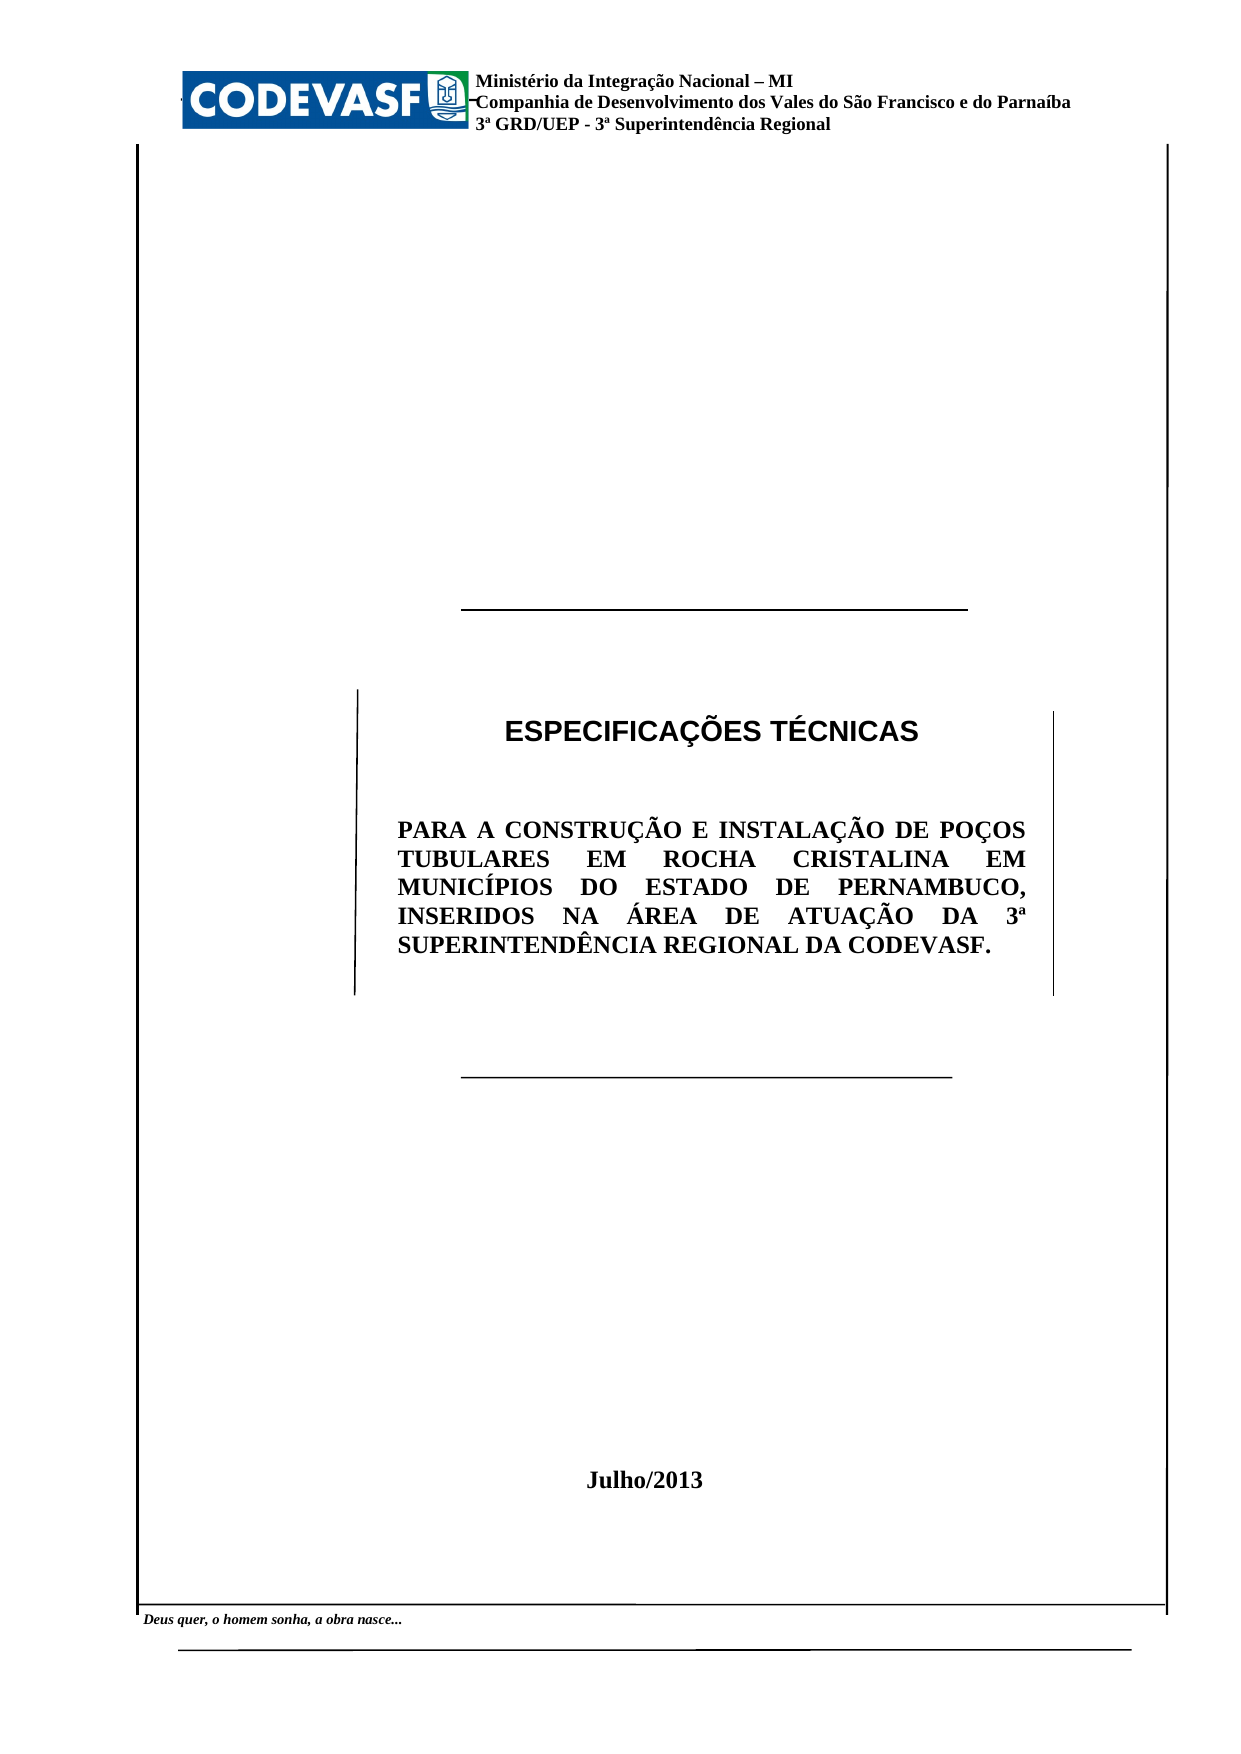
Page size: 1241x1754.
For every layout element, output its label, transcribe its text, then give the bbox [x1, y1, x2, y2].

text Julho/2013 [155, 1466, 1133, 1494]
picture [182, 71, 469, 129]
